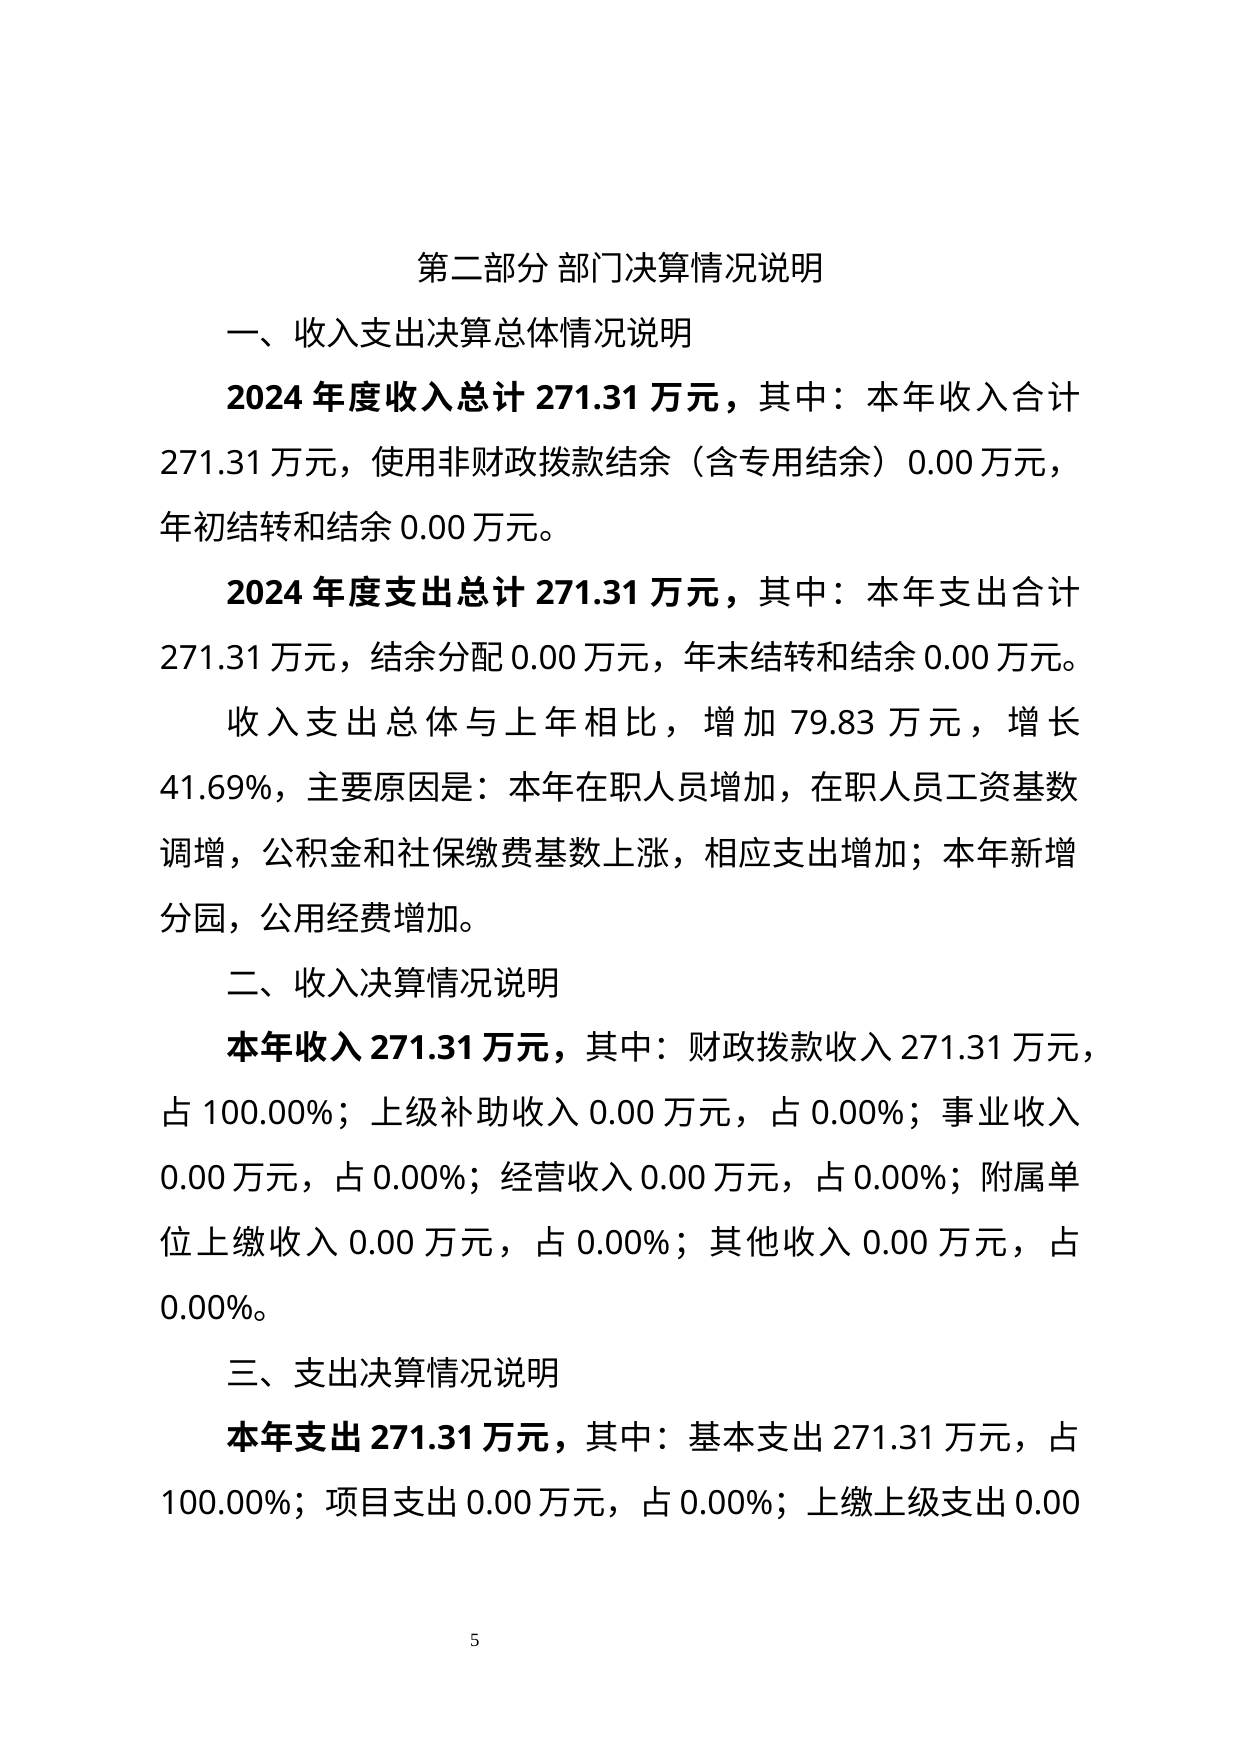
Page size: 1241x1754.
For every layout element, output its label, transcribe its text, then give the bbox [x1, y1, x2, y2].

text 一、收入支出决算总体情况说明 [159, 298, 1081, 363]
text 第二部分 部门决算情况说明 [159, 233, 1081, 298]
text 2024年度支出总计271.31万元，其中：本年支出合计271.31万元，结余分配0.00万元，年末结转和结余0.00万元。 [159, 558, 1081, 688]
text 收入支出总体与上年相比，增加79.83万元，增长41.69%，主要原因是：本年在职人员增加，在职人员工资基数调增，公积金和社保缴费基数上涨，相应支出增加；本年新增分园，公用经费增加。 [159, 688, 1081, 948]
text 三、支出决算情况说明 [159, 1338, 1081, 1403]
text 2024年度收入总计271.31万元，其中：本年收入合计271.31万元，使用非财政拨款结余（含专用结余）0.00万元，年初结转和结余0.00万元。 [159, 363, 1081, 558]
text 本年收入271.31万元，其中：财政拨款收入271.31万元，占100.00%；上级补助收入0.00万元，占0.00%；事业收入0.00万元，占0.00%；经营收入0.00万元，占0.00%；附属单位上缴收入0.00万元，占0.00%；其他收入0.00万元，占0.00%。 [159, 1013, 1081, 1338]
text 二、收入决算情况说明 [159, 948, 1081, 1013]
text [159, 1403, 1081, 1533]
